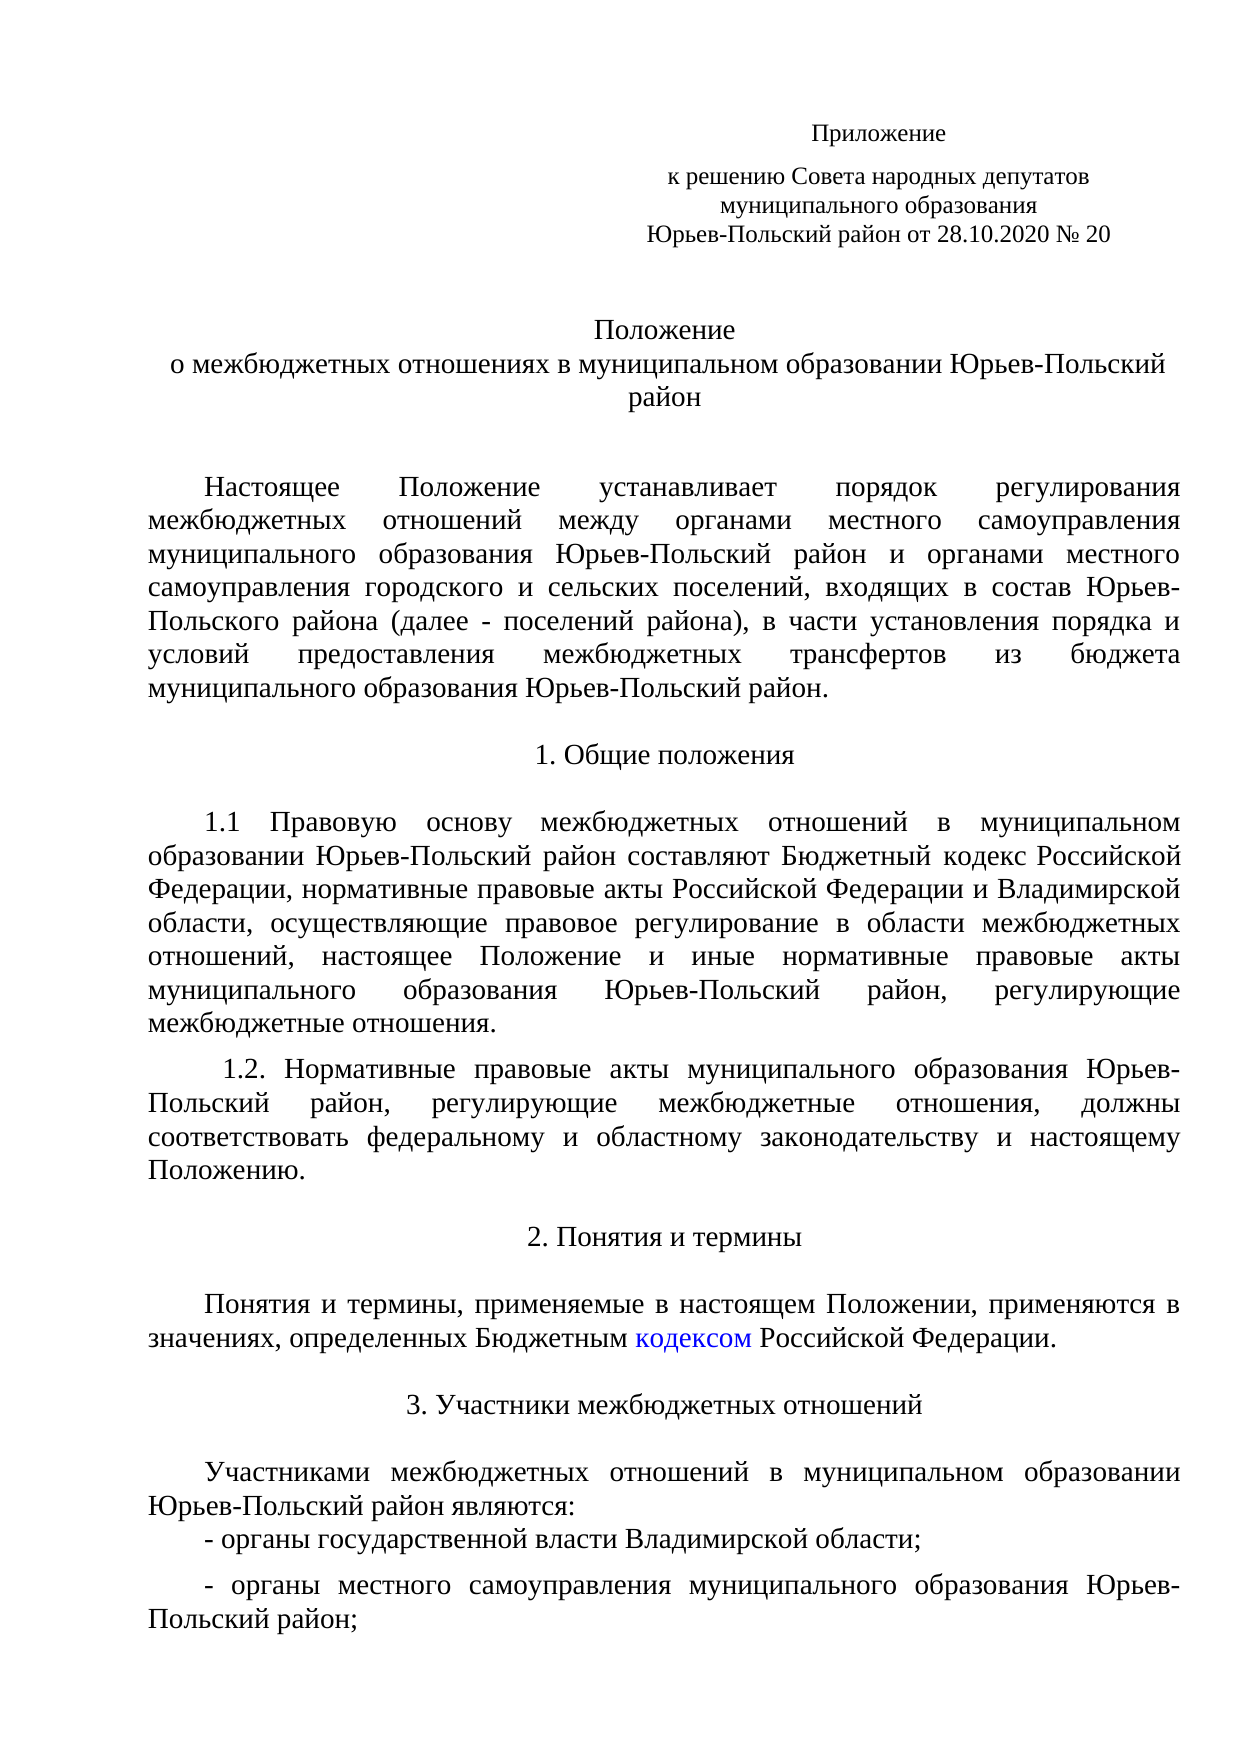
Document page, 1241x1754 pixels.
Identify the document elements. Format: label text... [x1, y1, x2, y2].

text Положение [148, 312, 1181, 346]
text - органы местного самоуправления муниципального образования Юрьев-Польский район; [148, 1567, 1181, 1634]
text Участниками межбюджетных отношений в муниципальном образовании Юрьев-Польский район являются: [148, 1454, 1181, 1521]
text 1.1 Правовую основу межбюджетных отношений в муниципальном образовании Юрьев-Польский район составляют Бюджетный кодекс Российской Федерации, нормативные правовые акты Российской Федерации и Владимирской области, осуществляющие правовое регулирование в области межбюджетных отношений, настоящее Положение и иные нормативные правовые акты муниципального образования Юрьев-Польский район, регулирующие межбюджетные отношения. [148, 804, 1181, 1039]
text Юрьев-Польский район от 28.10.2020 № 20 [148, 219, 1181, 247]
text Настоящее Положение устанавливает порядок регулирования межбюджетных отношений между органами местного самоуправления муниципального образования Юрьев-Польский район и органами местного самоуправления городского и сельских поселений, входящих в состав Юрьев-Польского района (далее - поселений района), в части установления порядка и условий предоставления межбюджетных трансфертов из бюджета муниципального образования Юрьев-Польский район. [148, 469, 1181, 704]
text Понятия и термины, применяемые в настоящем Положении, применяются в значениях, определенных Бюджетным кодексом Российской Федерации. [148, 1286, 1181, 1353]
list 1. Общие положения [148, 737, 1181, 771]
text 1.2. Нормативные правовые акты муниципального образования Юрьев-Польский район, регулирующие межбюджетные отношения, должны соответствовать федеральному и областному законодательству и настоящему Положению. [148, 1052, 1181, 1186]
text муниципального образования [148, 190, 1181, 219]
list 2. Понятия и термины [148, 1219, 1181, 1253]
text - органы государственной власти Владимирской области; [148, 1521, 1181, 1555]
text о межбюджетных отношениях в муниципальном образовании Юрьев-Польский район [148, 346, 1181, 413]
text Приложение [148, 118, 1181, 147]
text к решению Совета народных депутатов [148, 161, 1181, 190]
list 3. Участники межбюджетных отношений [148, 1387, 1181, 1421]
